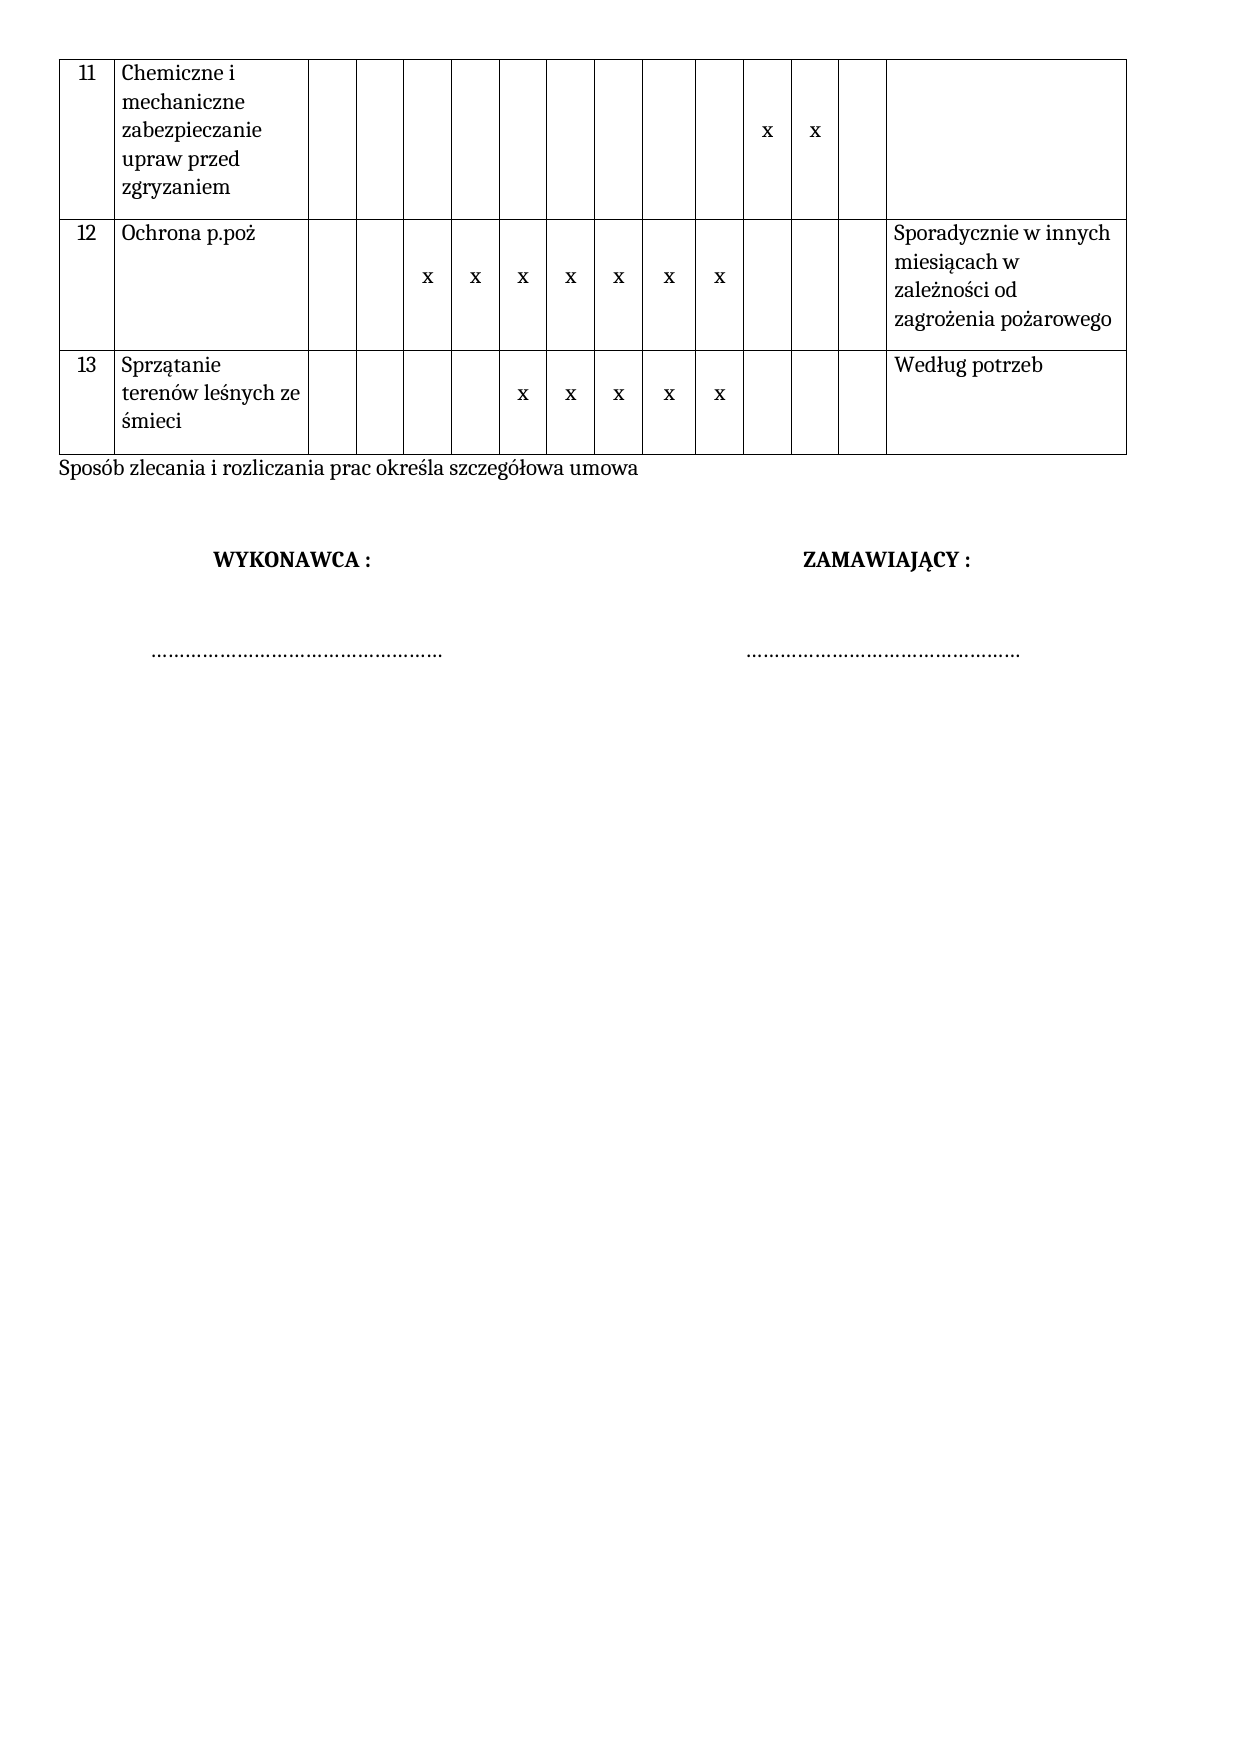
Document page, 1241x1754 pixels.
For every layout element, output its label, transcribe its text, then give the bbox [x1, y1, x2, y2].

table_cell x [792, 60, 838, 219]
table_cell [309, 60, 356, 219]
table_cell [696, 60, 743, 219]
table_cell x [404, 220, 451, 350]
table_cell Ochrona p.poż [115, 220, 308, 350]
table_cell x [643, 220, 695, 350]
table_cell [357, 60, 403, 219]
table_cell Według potrzeb [887, 351, 1126, 453]
table_cell [643, 60, 695, 219]
table_cell x [696, 351, 743, 453]
table_cell x [500, 351, 546, 453]
text …………………………………………… ………………………………………… [59, 637, 1181, 663]
table_cell x [547, 351, 594, 453]
table_cell [744, 351, 791, 453]
table_cell 12 [60, 220, 114, 350]
table_cell x [744, 60, 791, 219]
table_cell Sporadycznie w innych miesiącach w zależności od zagrożenia pożarowego [887, 220, 1126, 350]
table_cell x [696, 220, 743, 350]
table_cell [357, 351, 403, 453]
table_cell [839, 220, 886, 350]
table_cell [547, 60, 594, 219]
table_cell Sprzątanie terenów leśnych ze śmieci [115, 351, 308, 453]
table_cell [309, 351, 356, 453]
table_cell x [500, 220, 546, 350]
table_cell [839, 60, 886, 219]
table_cell [887, 60, 1126, 219]
table_cell [309, 220, 356, 350]
table_cell x [547, 220, 594, 350]
table_cell [500, 60, 546, 219]
table_cell [452, 60, 499, 219]
text WYKONAWCA : ZAMAWIAJĄCY : [133, 546, 1181, 573]
table_cell [744, 220, 791, 350]
table_cell x [595, 351, 642, 453]
table_cell x [643, 351, 695, 453]
table_cell [357, 220, 403, 350]
table_cell Chemiczne i mechaniczne zabezpieczanie upraw przed zgryzaniem [115, 60, 308, 219]
table_cell [595, 60, 642, 219]
table_cell [404, 60, 451, 219]
table_cell [792, 351, 838, 453]
table_cell 13 [60, 351, 114, 453]
table_cell [452, 351, 499, 453]
table_cell [839, 351, 886, 453]
table_cell [792, 220, 838, 350]
table_cell x [595, 220, 642, 350]
table_cell [404, 351, 451, 453]
text Sposób zlecania i rozliczania prac określa szczegółowa umowa [59, 454, 1181, 481]
table_cell 11 [60, 60, 114, 219]
table_cell x [452, 220, 499, 350]
